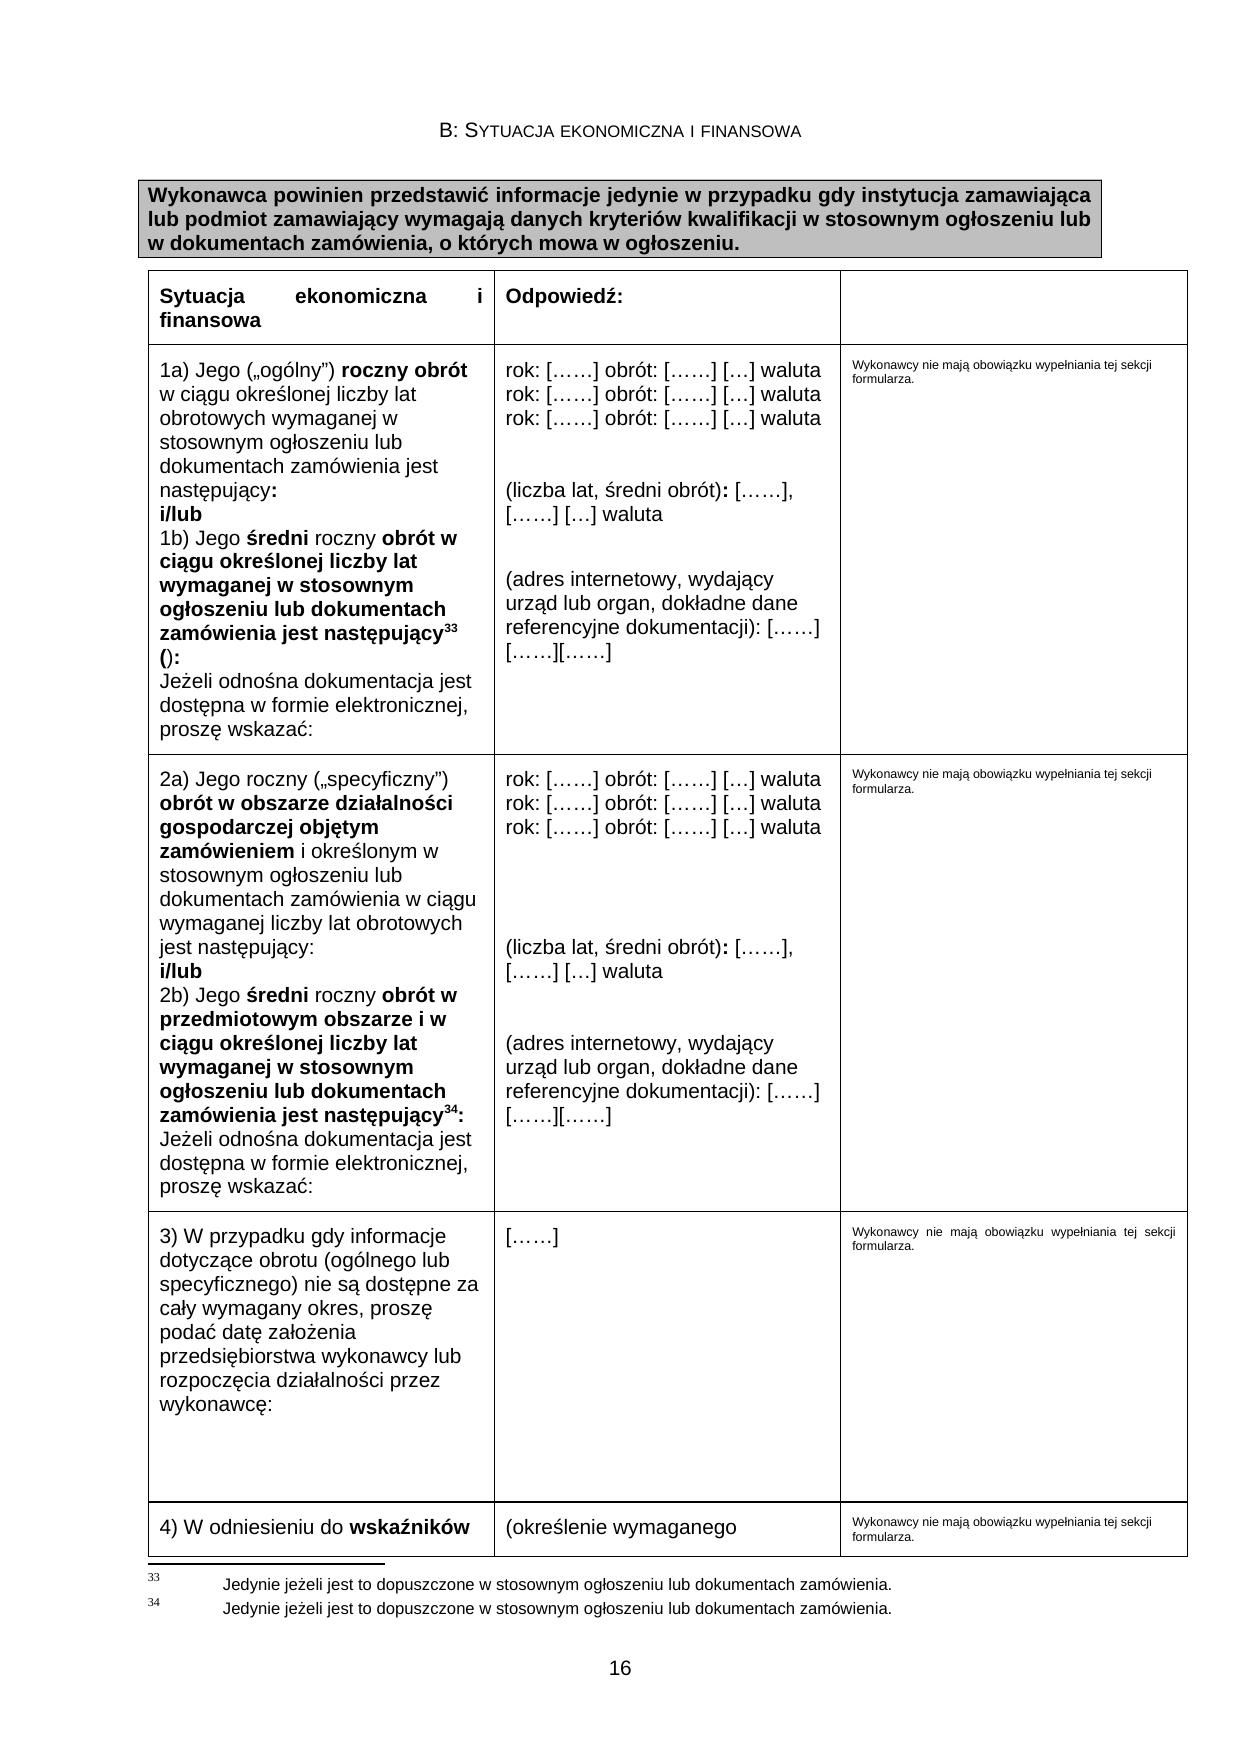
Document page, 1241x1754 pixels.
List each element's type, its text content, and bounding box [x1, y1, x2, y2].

table_cell rok: [……] obrót: [……] […] waluta rok: [……] obrót: [……] […] waluta rok: [……] obrót: [……] […] waluta (liczba lat, średni obrót): [……], [……] […] waluta (adres internetowy, wydający urząd lub organ, dokładne dane referencyjne dokumentacji): [……][……][……] [495, 345, 840, 753]
table_cell Wykonawcy nie mają obowiązku wypełniania tej sekcji formularza. [841, 1212, 1187, 1501]
text Wykonawca powinien przedstawić informacje jedynie w przypadku gdy instytucja zamawiająca lub podmiot zamawiający wymagają danych kryteriów kwalifikacji w stosownym ogłoszeniu lub w dokumentach zamówienia, o których mowa w ogłoszeniu. [139, 181, 1101, 257]
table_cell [841, 1503, 1187, 1556]
table_cell 1a) Jego („ogólny”) roczny obrót w ciągu określonej liczby lat obrotowych wymaganej w stosownym ogłoszeniu lub dokumentach zamówienia jest następujący: i/lub 1b) Jego średni roczny obrót w ciągu określonej liczby lat wymaganej w stosownym ogłoszeniu lub dokumentach zamówienia jest następujący (): Jeżeli odnośna dokumentacja jest dostępna w formie elektronicznej, proszę wskazać: [149, 345, 494, 753]
table_cell Wykonawcy nie mają obowiązku wypełniania tej sekcji formularza. [841, 345, 1187, 753]
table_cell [149, 1503, 494, 1556]
table_cell rok: [……] obrót: [……] […] waluta rok: [……] obrót: [……] […] waluta rok: [……] obrót: [……] […] waluta (liczba lat, średni obrót): [……], [……] […] waluta (adres internetowy, wydający urząd lub organ, dokładne dane referencyjne dokumentacji): [……][……][……] [495, 755, 840, 1211]
table_header Sytuacja ekonomiczna i finansowa [149, 271, 494, 344]
table_cell 3) W przypadku gdy informacje dotyczące obrotu (ogólnego lub specyficznego) nie są dostępne za cały wymagany okres, proszę podać datę założenia przedsiębiorstwa wykonawcy lub rozpoczęcia działalności przez wykonawcę: [149, 1212, 494, 1501]
table_header [841, 271, 1187, 344]
title B: Sytuacja ekonomiczna i finansowa [148, 118, 1093, 142]
table_header Odpowiedź: [495, 271, 840, 344]
table_cell [……] [495, 1212, 840, 1501]
table_cell 2a) Jego roczny („specyficzny”) obrót w obszarze działalności gospodarczej objętym zamówieniem i określonym w stosownym ogłoszeniu lub dokumentach zamówienia w ciągu wymaganej liczby lat obrotowych jest następujący: i/lub 2b) Jego średni roczny obrót w przedmiotowym obszarze i w ciągu określonej liczby lat wymaganej w stosownym ogłoszeniu lub dokumentach zamówienia jest następujący: Jeżeli odnośna dokumentacja jest dostępna w formie elektronicznej, proszę wskazać: [149, 755, 494, 1211]
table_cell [495, 1503, 840, 1556]
table_cell Wykonawcy nie mają obowiązku wypełniania tej sekcji formularza. [841, 755, 1187, 1211]
